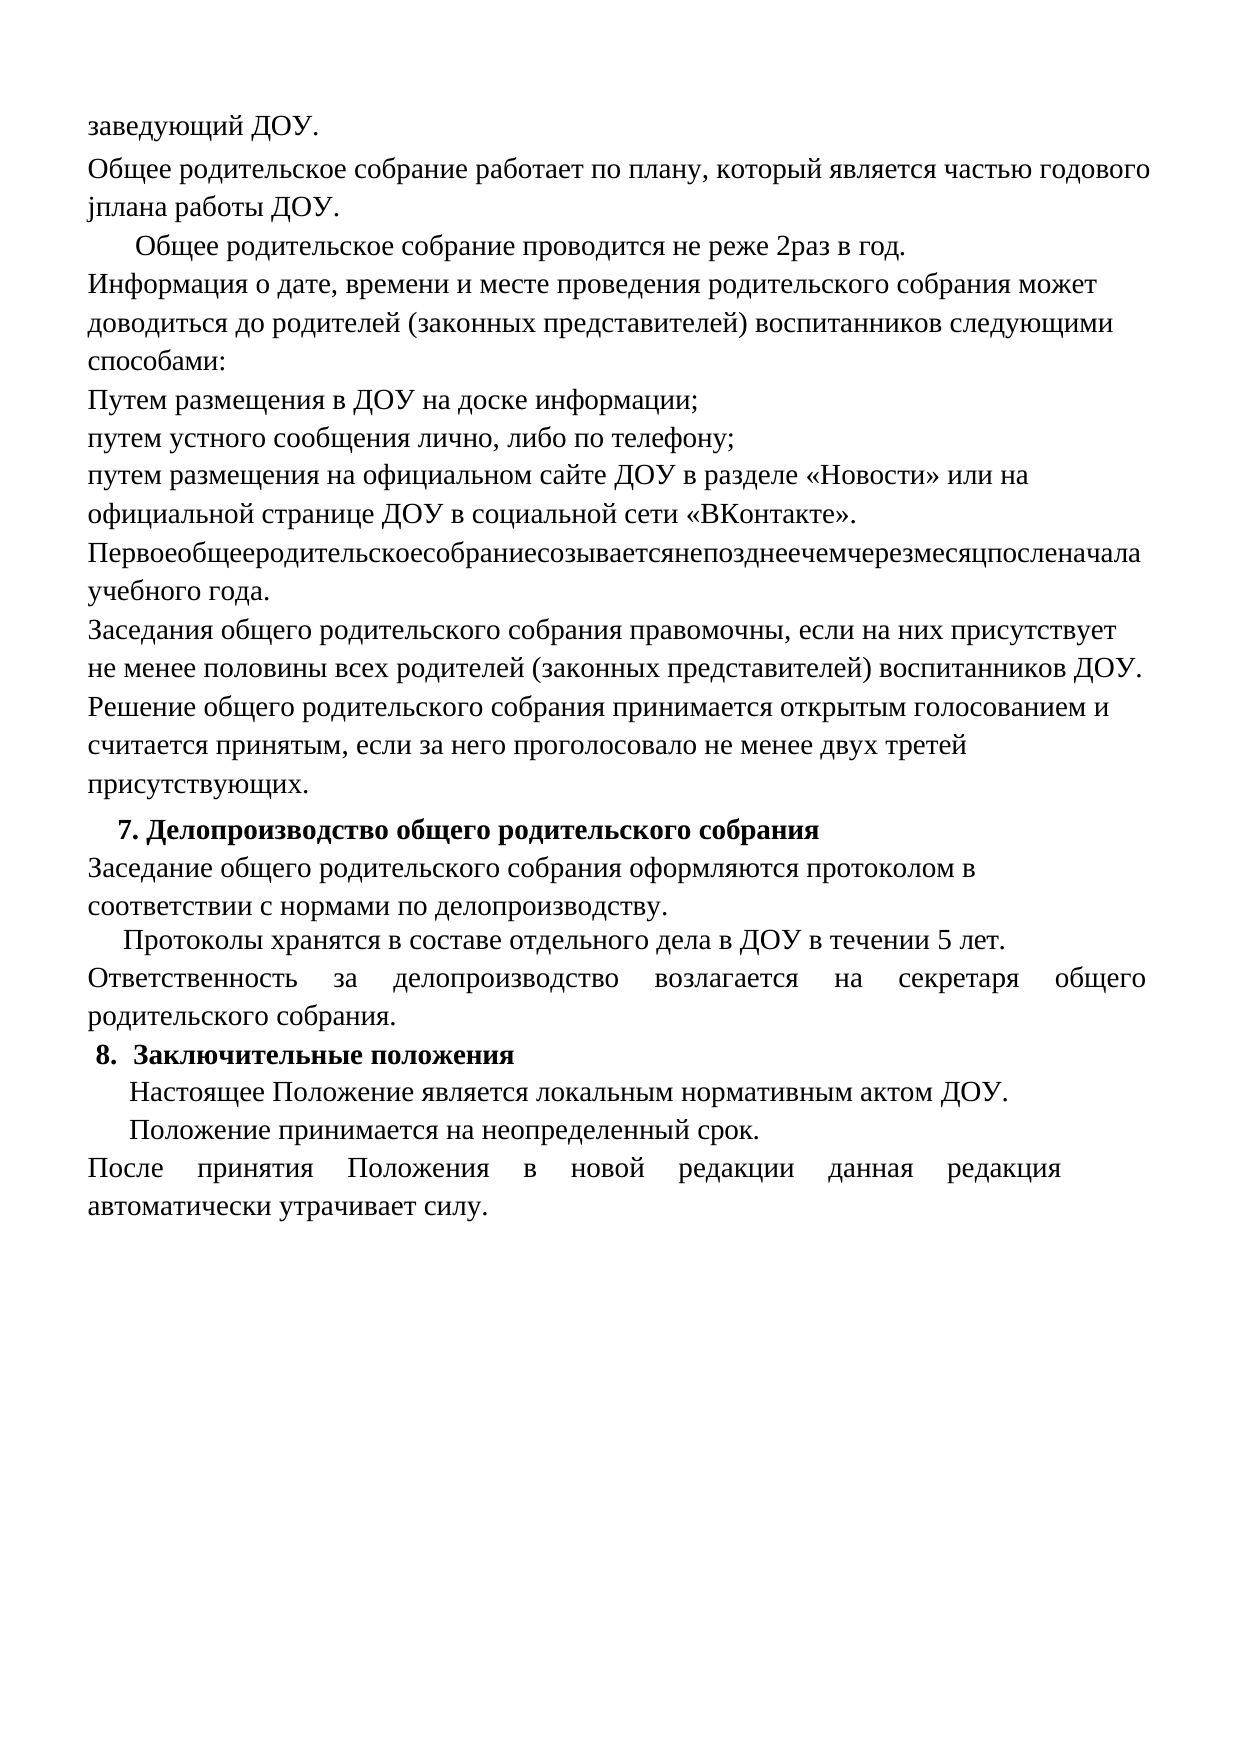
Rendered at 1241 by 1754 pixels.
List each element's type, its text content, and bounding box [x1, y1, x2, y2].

list Настоящее Положение является локальным нормативным актом ДОУ. [129, 1074, 1205, 1108]
list путем устного сообщения лично, либо по телефону; [87, 420, 1205, 453]
text Первоеобщееродительскоесобраниесозываетсянепозднеечемчерезмесяцпосленачала учебного года. [87, 535, 1149, 607]
list путем размещения на официальном сайте ДОУ в разделе «Новости» или на официальной странице ДОУ в социальной сети «ВКонтакте». [87, 457, 1152, 529]
list Протоколы хранятся в составе отдельного дела в ДОУ в течении 5 лет. [123, 927, 1205, 955]
list После принятия Положения в новой редакции данная редакция автоматически утрачивает силу. [87, 1150, 1062, 1222]
subtitle Заключительные положения [95, 1037, 1205, 1070]
subtitle 7. Делопроизводство общего родительского собрания [117, 812, 1205, 846]
list Информация о дате, времени и месте проведения родительского собрания может доводиться до родителей (законных представителей) воспитанников следующими способами: [87, 266, 1152, 377]
list Заседания общего родительского собрания правомочны, если на них присутствует не менее половины всех родителей (законных представителей) воспитанников ДОУ. [87, 612, 1152, 684]
list Общее родительское собрание работает по плану, который является частью годового jплана работы ДОУ. [87, 151, 1152, 223]
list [87, 108, 1152, 142]
text Заседание общего родительского собрания оформляются протоколом в соответствии с нормами по делопроизводству. [87, 850, 1148, 922]
list Ответственность за делопроизводство возлагается на секретаря общего родительского собрания. [87, 960, 1147, 1032]
list Решение общего родительского собрания принимается открытым голосованием и считается принятым, если за него проголосовало не менее двух третей присутствующих. [87, 689, 1152, 799]
list Общее родительское собрание проводится не реже 2раз в год. [135, 228, 1205, 262]
list Положение принимается на неопределенный срок. [129, 1112, 1205, 1145]
list Путем размещения в ДОУ на доске информации; [87, 382, 1205, 415]
